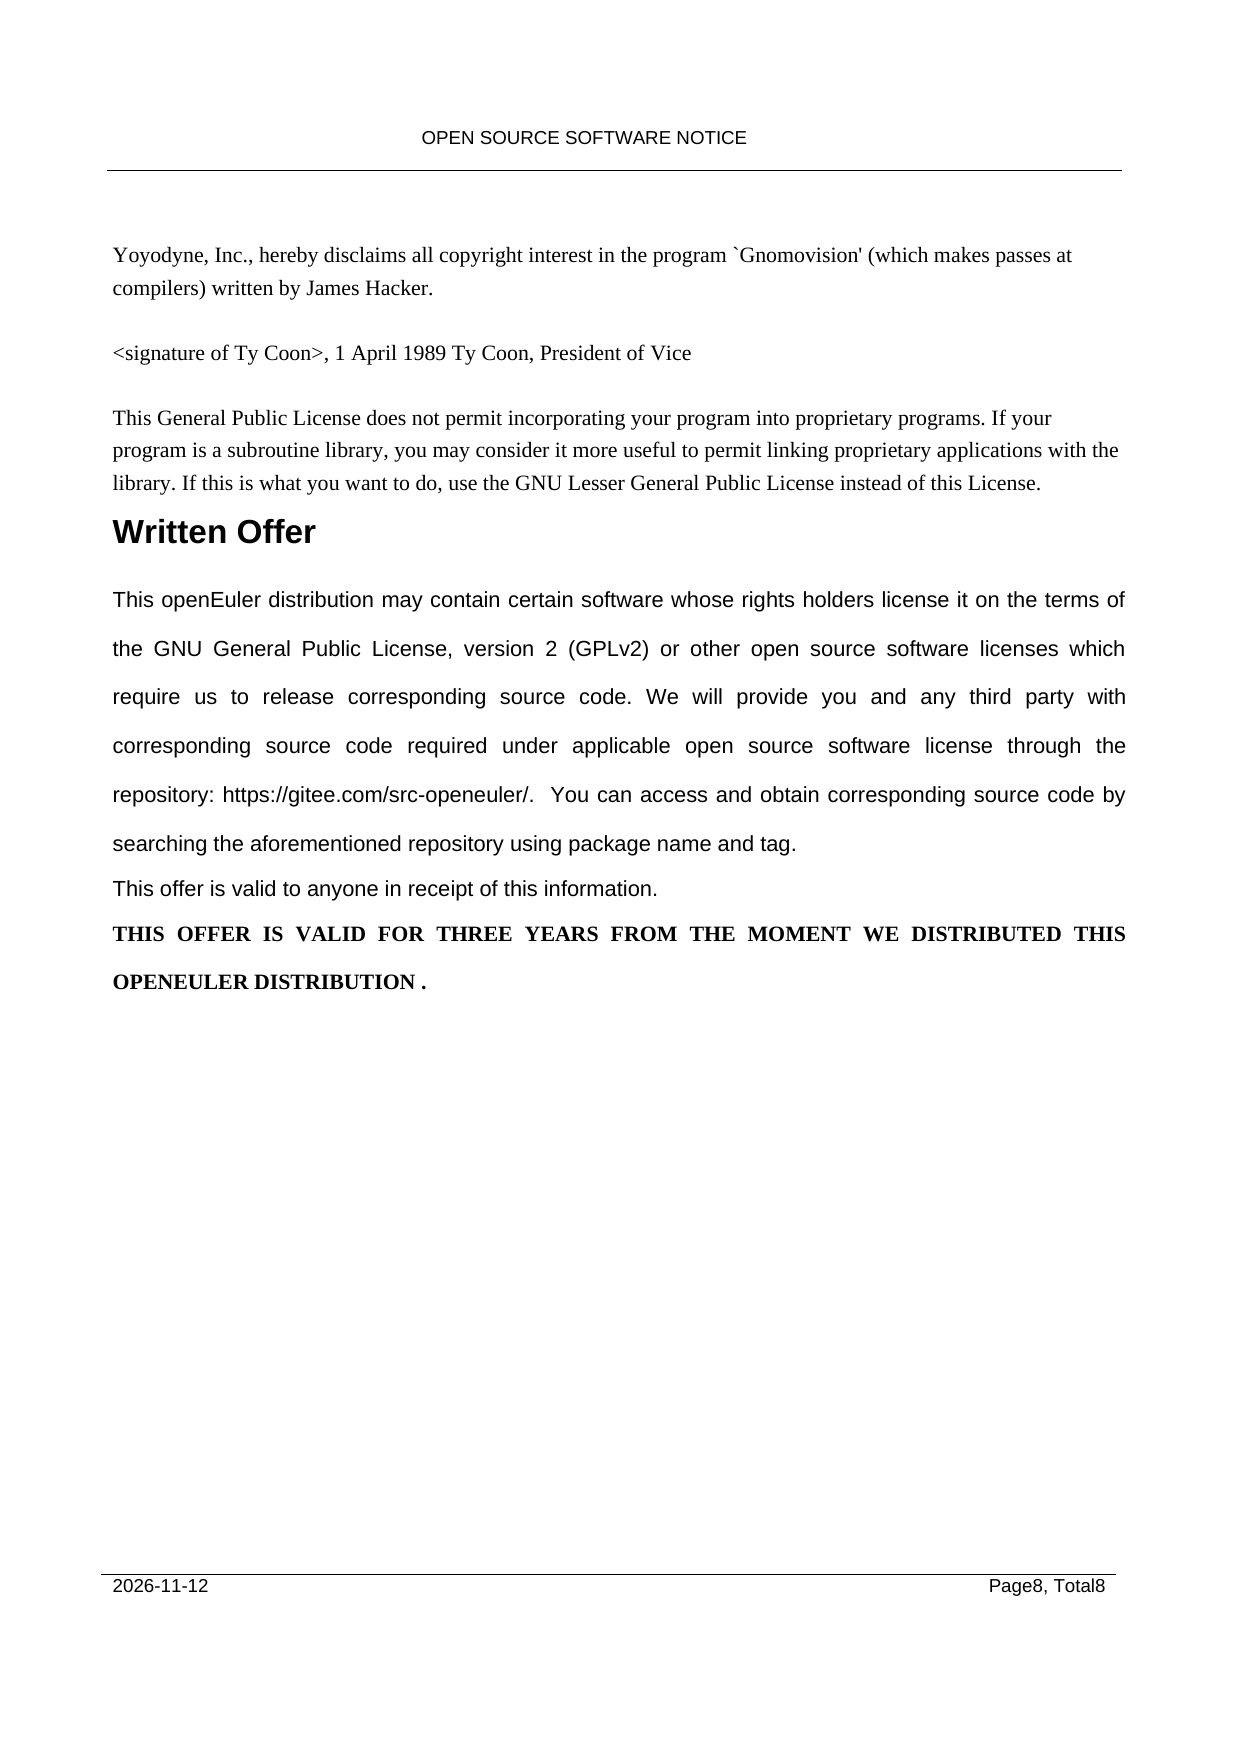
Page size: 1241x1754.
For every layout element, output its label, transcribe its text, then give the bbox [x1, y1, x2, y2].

text This offer is valid to anyone in receipt of this information. [112, 872, 1128, 904]
text Written Offer [112, 499, 1128, 564]
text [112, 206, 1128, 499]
text This openEuler distribution may contain certain software whose rights holders license it on the terms of the GNU General Public License, version 2 (GPLv2) or other open source software licenses which require us to release corresponding source code. We will provide you and any third party with corresponding source code required under applicable open source software license through the repository: https://gitee.com/src-openeuler/. You can access and obtain corresponding source code by searching the aforementioned repository using package name and tag. [112, 583, 1128, 859]
text THIS OFFER IS VALID FOR THREE YEARS FROM THE MOMENT WE DISTRIBUTED THIS OPENEULER DISTRIBUTION . [112, 917, 1128, 998]
